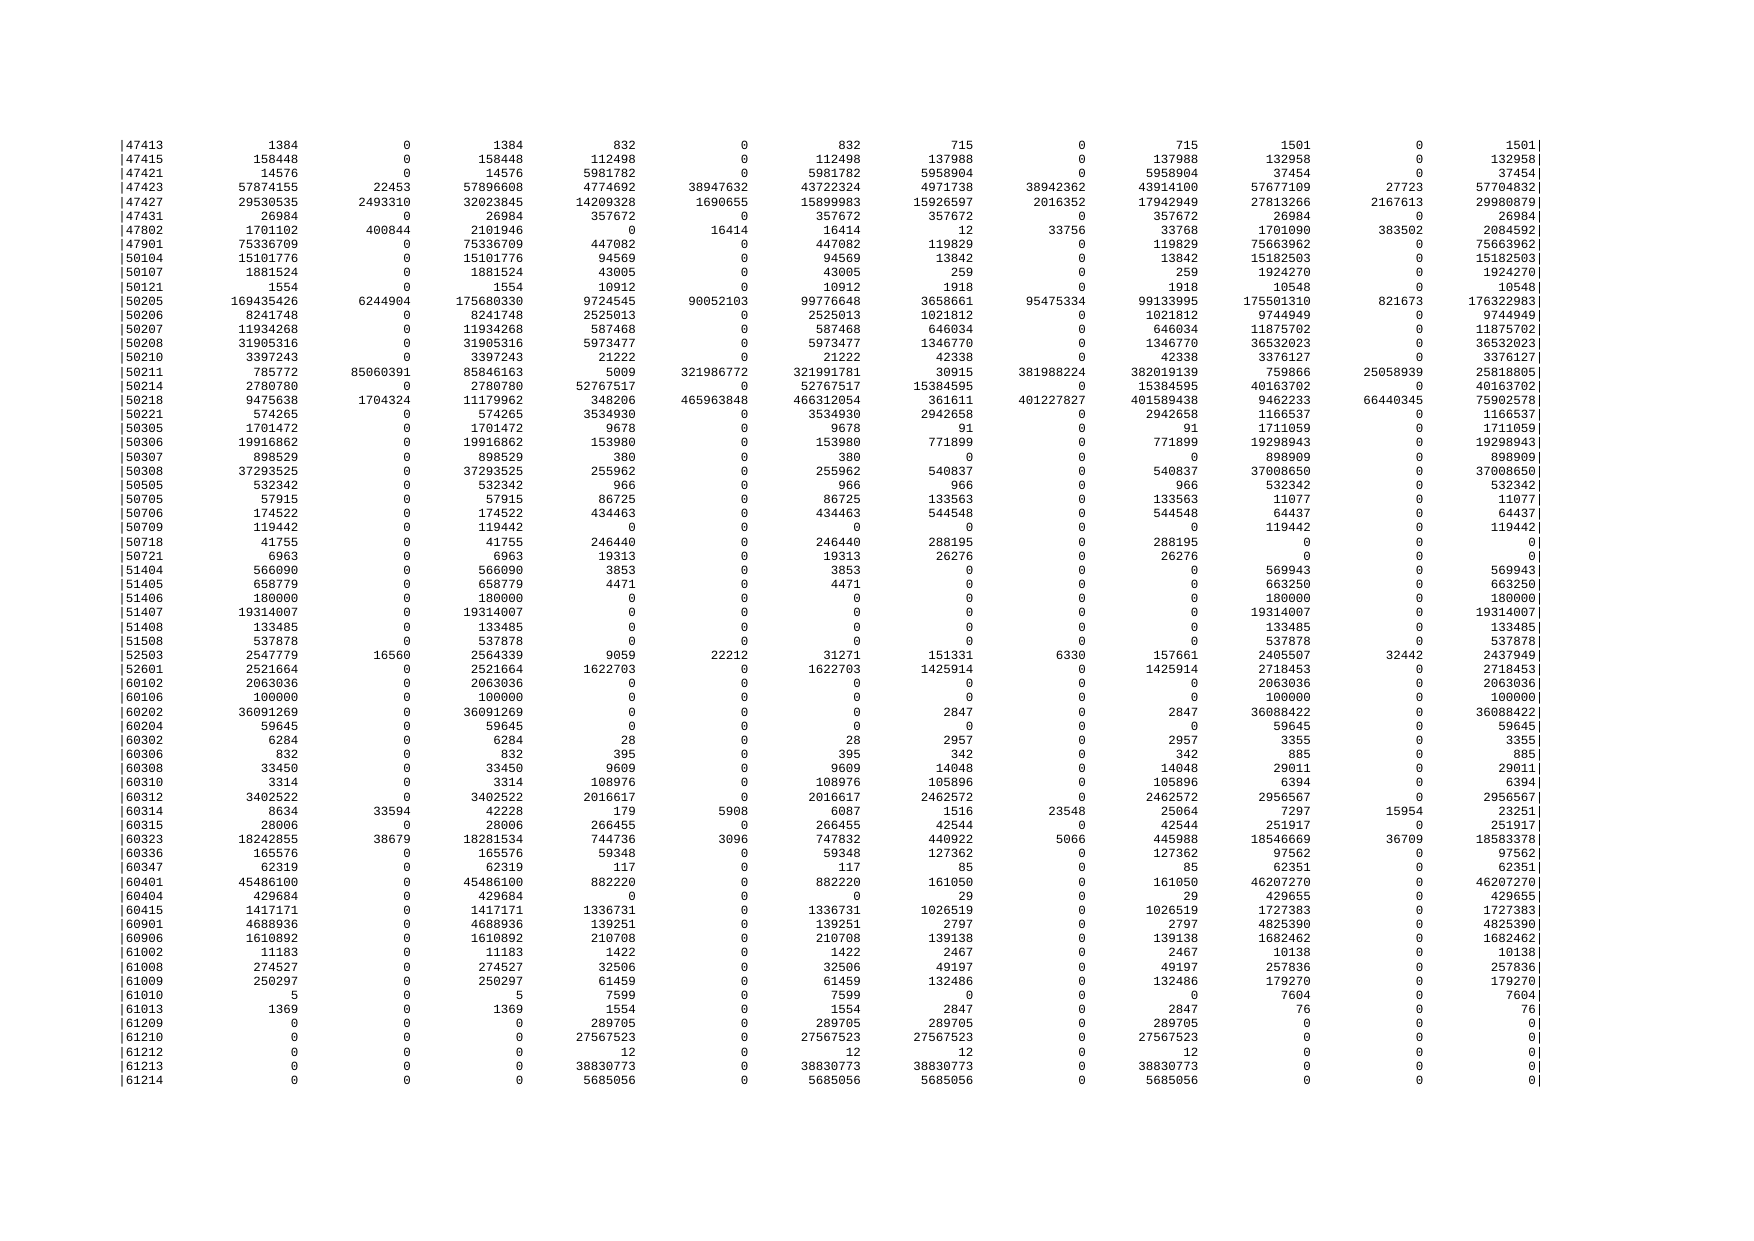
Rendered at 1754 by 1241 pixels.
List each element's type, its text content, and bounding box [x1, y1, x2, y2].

text |47413 1384 0 1384 832 0 832 715 0 715 1501 0 1501| [118, 139, 1636, 153]
text |60906 1610892 0 1610892 210708 0 210708 139138 0 139138 1682462 0 1682462| [118, 932, 1636, 946]
text |51407 19314007 0 19314007 0 0 0 0 0 0 19314007 0 19314007| [118, 606, 1636, 621]
text |52601 2521664 0 2521664 1622703 0 1622703 1425914 0 1425914 2718453 0 2718453| [118, 663, 1636, 677]
text |52503 2547779 16560 2564339 9059 22212 31271 151331 6330 157661 2405507 32442 2437949| [118, 649, 1636, 663]
text |50107 1881524 0 1881524 43005 0 43005 259 0 259 1924270 0 1924270| [118, 266, 1636, 281]
text |60323 18242855 38679 18281534 744736 3096 747832 440922 5066 445988 18546669 36709 18583378| [118, 833, 1636, 847]
text |60312 3402522 0 3402522 2016617 0 2016617 2462572 0 2462572 2956567 0 2956567| [118, 791, 1636, 805]
text |60404 429684 0 429684 0 0 0 29 0 29 429655 0 429655| [118, 890, 1636, 904]
text |47427 29530535 2493310 32023845 14209328 1690655 15899983 15926597 2016352 17942949 27813266 2167613 29980879| [118, 196, 1636, 210]
text |60336 165576 0 165576 59348 0 59348 127362 0 127362 97562 0 97562| [118, 847, 1636, 861]
text |61009 250297 0 250297 61459 0 61459 132486 0 132486 179270 0 179270| [118, 975, 1636, 989]
text |51405 658779 0 658779 4471 0 4471 0 0 0 663250 0 663250| [118, 578, 1636, 592]
text |51508 537878 0 537878 0 0 0 0 0 0 537878 0 537878| [118, 635, 1636, 649]
text |50718 41755 0 41755 246440 0 246440 288195 0 288195 0 0 0| [118, 536, 1636, 550]
text |61008 274527 0 274527 32506 0 32506 49197 0 49197 257836 0 257836| [118, 961, 1636, 975]
text |60204 59645 0 59645 0 0 0 0 0 0 59645 0 59645| [118, 720, 1636, 734]
text |61213 0 0 0 38830773 0 38830773 38830773 0 38830773 0 0 0| [118, 1060, 1636, 1074]
text |50207 11934268 0 11934268 587468 0 587468 646034 0 646034 11875702 0 11875702| [118, 323, 1636, 337]
text |50205 169435426 6244904 175680330 9724545 90052103 99776648 3658661 95475334 99133995 175501310 821673 176322983| [118, 295, 1636, 309]
text |50709 119442 0 119442 0 0 0 0 0 0 119442 0 119442| [118, 521, 1636, 536]
text |50206 8241748 0 8241748 2525013 0 2525013 1021812 0 1021812 9744949 0 9744949| [118, 309, 1636, 323]
text |47431 26984 0 26984 357672 0 357672 357672 0 357672 26984 0 26984| [118, 210, 1636, 224]
text |50307 898529 0 898529 380 0 380 0 0 0 898909 0 898909| [118, 451, 1636, 465]
text |61214 0 0 0 5685056 0 5685056 5685056 0 5685056 0 0 0| [118, 1074, 1636, 1088]
text |60102 2063036 0 2063036 0 0 0 0 0 0 2063036 0 2063036| [118, 677, 1636, 691]
text |61002 11183 0 11183 1422 0 1422 2467 0 2467 10138 0 10138| [118, 946, 1636, 961]
text |47421 14576 0 14576 5981782 0 5981782 5958904 0 5958904 37454 0 37454| [118, 167, 1636, 181]
text |51406 180000 0 180000 0 0 0 0 0 0 180000 0 180000| [118, 592, 1636, 606]
text |50505 532342 0 532342 966 0 966 966 0 966 532342 0 532342| [118, 479, 1636, 493]
text |47802 1701102 400844 2101946 0 16414 16414 12 33756 33768 1701090 383502 2084592| [118, 224, 1636, 238]
text |61209 0 0 0 289705 0 289705 289705 0 289705 0 0 0| [118, 1017, 1636, 1031]
text |50308 37293525 0 37293525 255962 0 255962 540837 0 540837 37008650 0 37008650| [118, 465, 1636, 479]
text |50305 1701472 0 1701472 9678 0 9678 91 0 91 1711059 0 1711059| [118, 422, 1636, 436]
text |50721 6963 0 6963 19313 0 19313 26276 0 26276 0 0 0| [118, 550, 1636, 564]
text |51408 133485 0 133485 0 0 0 0 0 0 133485 0 133485| [118, 621, 1636, 635]
text |60315 28006 0 28006 266455 0 266455 42544 0 42544 251917 0 251917| [118, 819, 1636, 833]
text |60308 33450 0 33450 9609 0 9609 14048 0 14048 29011 0 29011| [118, 762, 1636, 776]
text |60306 832 0 832 395 0 395 342 0 342 885 0 885| [118, 748, 1636, 762]
text |50706 174522 0 174522 434463 0 434463 544548 0 544548 64437 0 64437| [118, 507, 1636, 521]
text |61013 1369 0 1369 1554 0 1554 2847 0 2847 76 0 76| [118, 1003, 1636, 1017]
text |60901 4688936 0 4688936 139251 0 139251 2797 0 2797 4825390 0 4825390| [118, 918, 1636, 932]
text |50208 31905316 0 31905316 5973477 0 5973477 1346770 0 1346770 36532023 0 36532023| [118, 337, 1636, 351]
text |60314 8634 33594 42228 179 5908 6087 1516 23548 25064 7297 15954 23251| [118, 805, 1636, 819]
text |50306 19916862 0 19916862 153980 0 153980 771899 0 771899 19298943 0 19298943| [118, 436, 1636, 451]
text |50210 3397243 0 3397243 21222 0 21222 42338 0 42338 3376127 0 3376127| [118, 351, 1636, 366]
text |47901 75336709 0 75336709 447082 0 447082 119829 0 119829 75663962 0 75663962| [118, 238, 1636, 252]
text |47423 57874155 22453 57896608 4774692 38947632 43722324 4971738 38942362 43914100 57677109 27723 57704832| [118, 181, 1636, 196]
text |61212 0 0 0 12 0 12 12 0 12 0 0 0| [118, 1046, 1636, 1060]
text |60302 6284 0 6284 28 0 28 2957 0 2957 3355 0 3355| [118, 734, 1636, 748]
text |60401 45486100 0 45486100 882220 0 882220 161050 0 161050 46207270 0 46207270| [118, 876, 1636, 890]
text |50705 57915 0 57915 86725 0 86725 133563 0 133563 11077 0 11077| [118, 493, 1636, 507]
text |51404 566090 0 566090 3853 0 3853 0 0 0 569943 0 569943| [118, 564, 1636, 578]
text |61210 0 0 0 27567523 0 27567523 27567523 0 27567523 0 0 0| [118, 1031, 1636, 1046]
text |60415 1417171 0 1417171 1336731 0 1336731 1026519 0 1026519 1727383 0 1727383| [118, 904, 1636, 918]
text |60202 36091269 0 36091269 0 0 0 2847 0 2847 36088422 0 36088422| [118, 706, 1636, 720]
text |50221 574265 0 574265 3534930 0 3534930 2942658 0 2942658 1166537 0 1166537| [118, 408, 1636, 422]
text |50104 15101776 0 15101776 94569 0 94569 13842 0 13842 15182503 0 15182503| [118, 252, 1636, 266]
text |61010 5 0 5 7599 0 7599 0 0 0 7604 0 7604| [118, 989, 1636, 1003]
text |60106 100000 0 100000 0 0 0 0 0 0 100000 0 100000| [118, 691, 1636, 706]
text |50211 785772 85060391 85846163 5009 321986772 321991781 30915 381988224 382019139 759866 25058939 25818805| [118, 366, 1636, 380]
text |47415 158448 0 158448 112498 0 112498 137988 0 137988 132958 0 132958| [118, 153, 1636, 167]
text |50214 2780780 0 2780780 52767517 0 52767517 15384595 0 15384595 40163702 0 40163702| [118, 380, 1636, 394]
text |60347 62319 0 62319 117 0 117 85 0 85 62351 0 62351| [118, 861, 1636, 876]
text |60310 3314 0 3314 108976 0 108976 105896 0 105896 6394 0 6394| [118, 776, 1636, 791]
text |50218 9475638 1704324 11179962 348206 465963848 466312054 361611 401227827 401589438 9462233 66440345 75902578| [118, 394, 1636, 408]
text |50121 1554 0 1554 10912 0 10912 1918 0 1918 10548 0 10548| [118, 281, 1636, 295]
